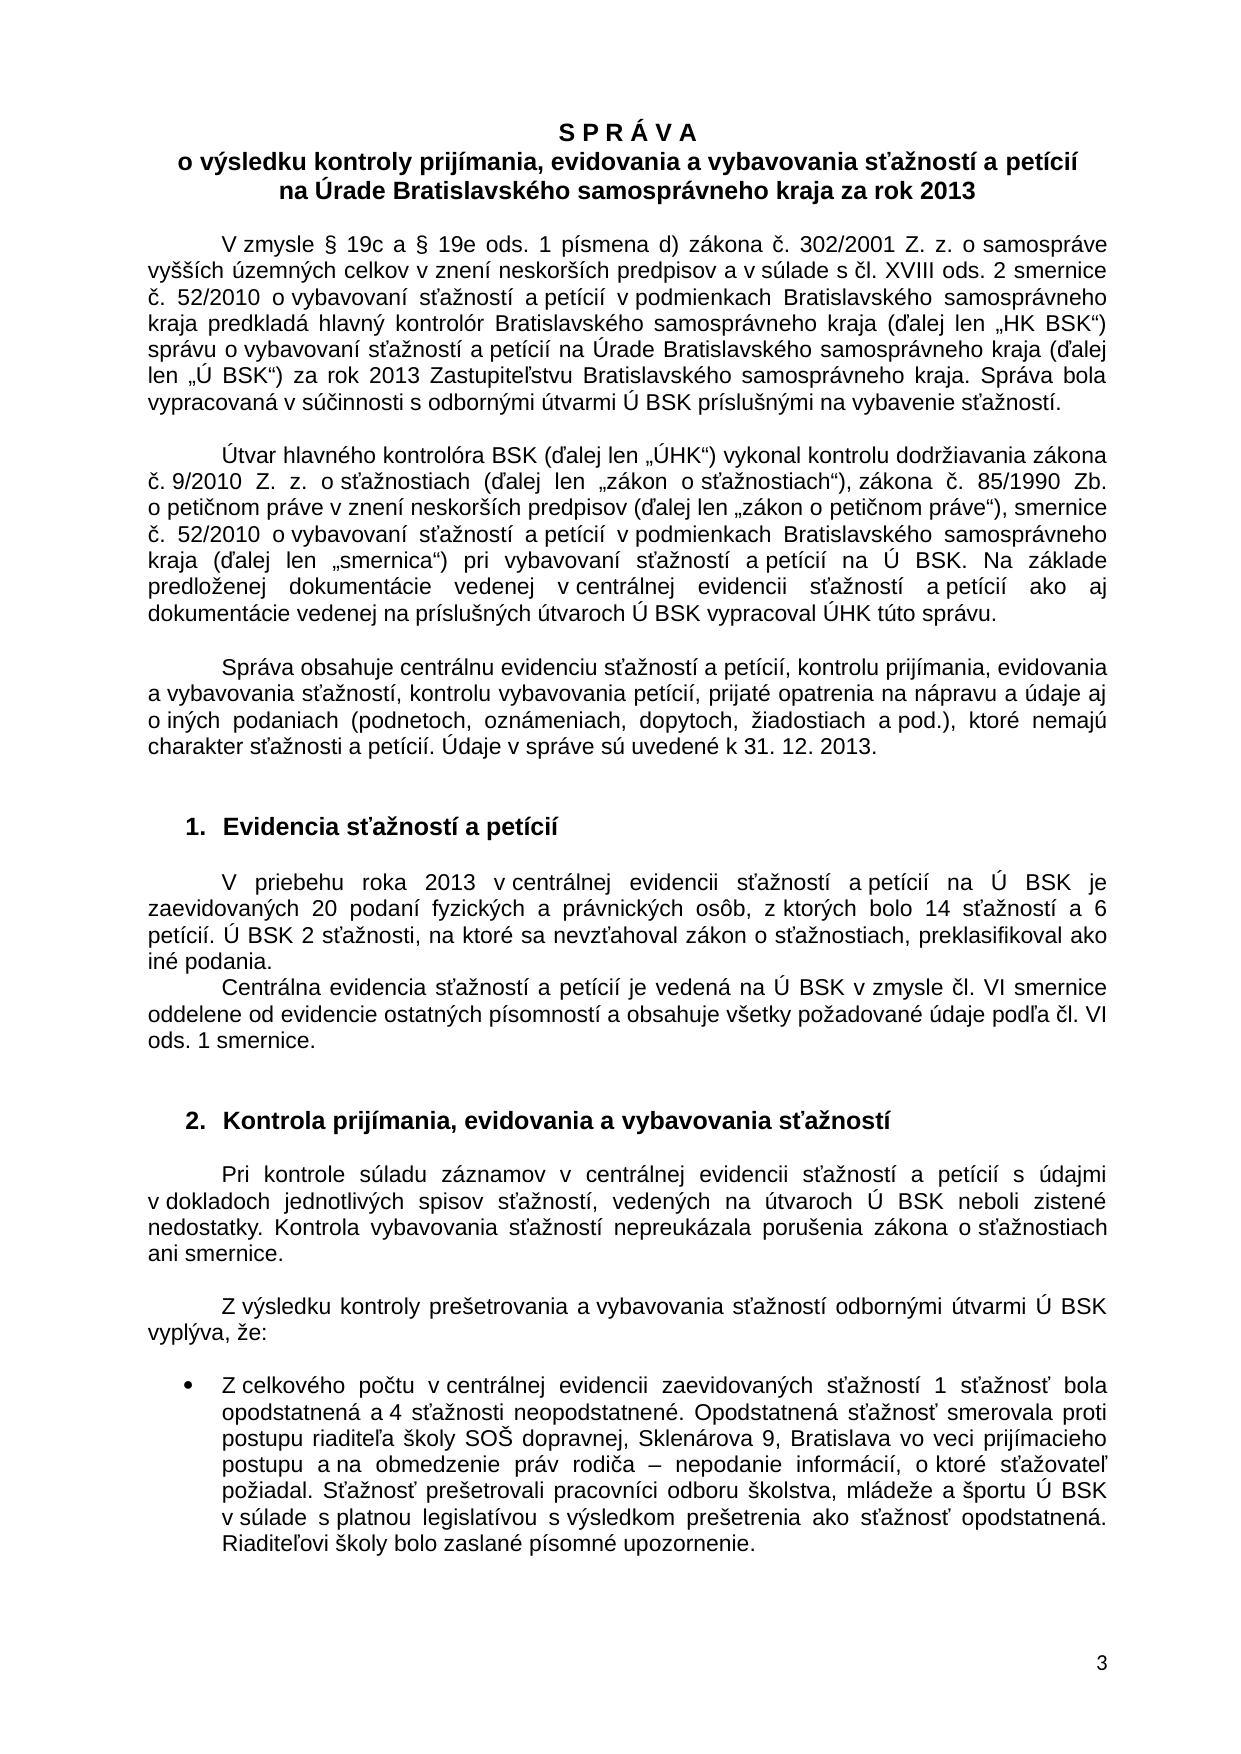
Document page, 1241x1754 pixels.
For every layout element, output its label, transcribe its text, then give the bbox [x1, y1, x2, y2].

text V zmysle § 19c a § 19e ods. 1 písmena d) zákona č. 302/2001 Z. z. o samospráve vyšších územných celkov v znení neskorších predpisov a v súlade s čl. XVIII ods. 2 smernice č. 52/2010 o vybavovaní sťažností a petícií v podmienkach Bratislavského samosprávneho kraja predkladá hlavný kontrolór Bratislavského samosprávneho kraja (ďalej len „HK BSK“) správu o vybavovaní sťažností a petícií na Úrade Bratislavského samosprávneho kraja (ďalej len „Ú BSK“) za rok 2013 Zastupiteľstvu Bratislavského samosprávneho kraja. Správa bola vypracovaná v súčinnosti s odbornými útvarmi Ú BSK príslušnými na vybavenie sťažností. [148, 231, 1107, 415]
text Správa obsahuje centrálnu evidenciu sťažností a petícií, kontrolu prijímania, evidovania a vybavovania sťažností, kontrolu vybavovania petícií, prijaté opatrenia na nápravu a údaje aj o iných podaniach (podnetoch, oznámeniach, dopytoch, žiadostiach a pod.), ktoré nemajú charakter sťažnosti a petícií. Údaje v správe sú uvedené k 31. 12. 2013. [148, 654, 1107, 759]
list Kontrola prijímania, evidovania a vybavovania sťažností [185, 1106, 1107, 1135]
text na Úrade Bratislavského samosprávneho kraja za rok 2013 [148, 176, 1107, 204]
text Útvar hlavného kontrolóra BSK (ďalej len „ÚHK“) vykonal kontrolu dodržiavania zákona č. 9/2010 Z. z. o sťažnostiach (ďalej len „zákon o sťažnostiach“), zákona č. 85/1990 Zb. o petičnom práve v znení neskorších predpisov (ďalej len „zákon o petičnom práve“), smernice č. 52/2010 o vybavovaní sťažností a petícií v podmienkach Bratislavského samosprávneho kraja (ďalej len „smernica“) pri vybavovaní sťažností a petícií na Ú BSK. Na základe predloženej dokumentácie vedenej v centrálnej evidencii sťažností a petícií ako aj dokumentácie vedenej na príslušných útvaroch Ú BSK vypracoval ÚHK túto správu. [148, 442, 1107, 626]
list Evidencia sťažností a petícií [185, 812, 1107, 841]
text V priebehu roka 2013 v centrálnej evidencii sťažností a petícií na Ú BSK je zaevidovaných 20 podaní fyzických a právnických osôb, z ktorých bolo 14 sťažností a 6 petícií. Ú BSK 2 sťažnosti, na ktoré sa nevzťahoval zákon o sťažnostiach, preklasifikoval ako iné podania. [148, 869, 1107, 974]
list Z celkového počtu v centrálnej evidencii zaevidovaných sťažností 1 sťažnosť bola opodstatnená a 4 sťažnosti neopodstatnené. Opodstatnená sťažnosť smerovala proti postupu riaditeľa školy SOŠ dopravnej, Sklenárova 9, Bratislava vo veci prijímacieho postupu a na obmedzenie práv rodiča – nepodanie informácií, o ktoré sťažovateľ požiadal. Sťažnosť prešetrovali pracovníci odboru školstva, mládeže a športu Ú BSK v súlade s platnou legislatívou s výsledkom prešetrenia ako sťažnosť opodstatnená. Riaditeľovi školy bolo zaslané písomné upozornenie. [184, 1372, 1107, 1557]
text o výsledku kontroly prijímania, evidovania a vybavovania sťažností a petícií [148, 147, 1107, 176]
text Pri kontrole súladu záznamov v centrálnej evidencii sťažností a petícií s údajmi v dokladoch jednotlivých spisov sťažností, vedených na útvaroch Ú BSK neboli zistené nedostatky. Kontrola vybavovania sťažností nepreukázala porušenia zákona o sťažnostiach ani smernice. [148, 1161, 1107, 1267]
text Centrálna evidencia sťažností a petícií je vedená na Ú BSK v zmysle čl. VI smernice oddelene od evidencie ostatných písomností a obsahuje všetky požadované údaje podľa čl. VI ods. 1 smernice. [148, 974, 1107, 1053]
text Z výsledku kontroly prešetrovania a vybavovania sťažností odbornými útvarmi Ú BSK vyplýva, že: [148, 1293, 1107, 1346]
text S P R Á V A [148, 118, 1107, 147]
